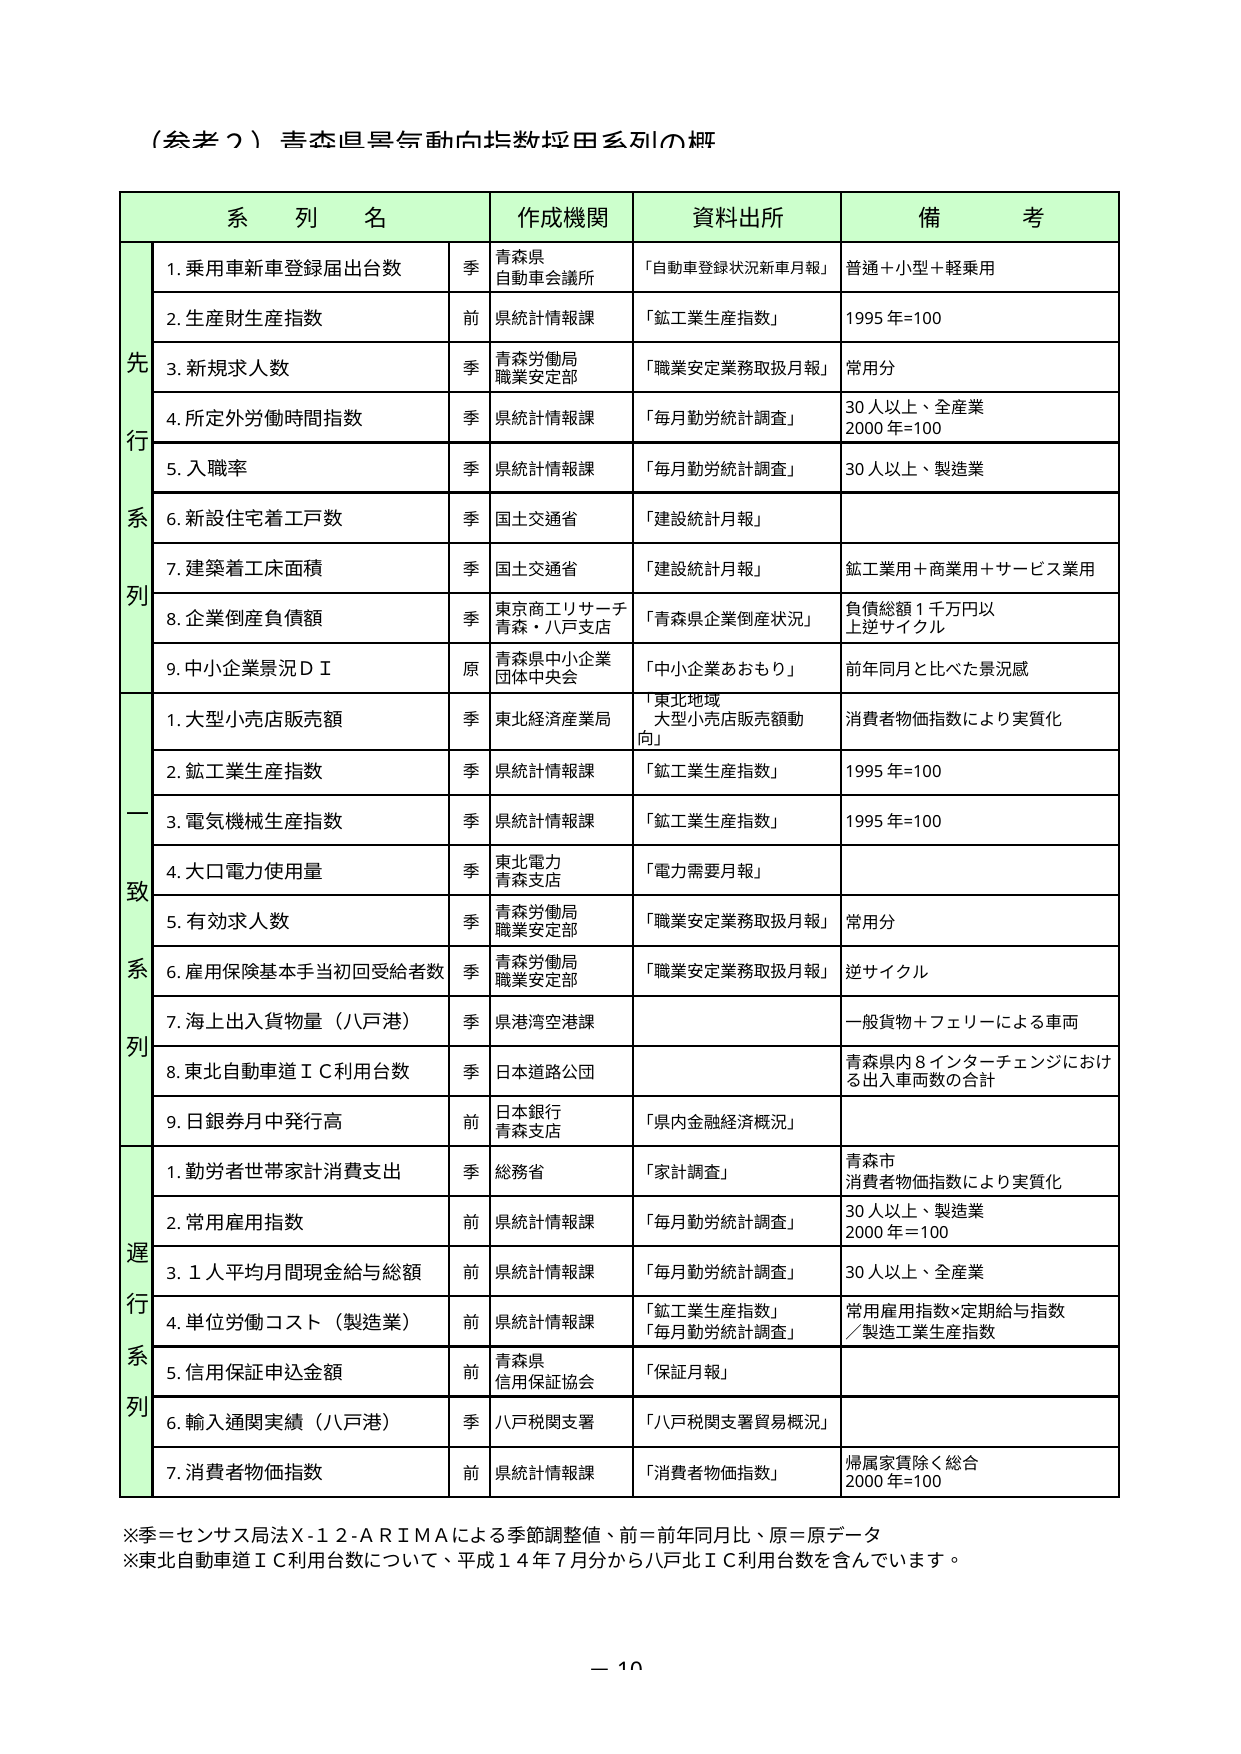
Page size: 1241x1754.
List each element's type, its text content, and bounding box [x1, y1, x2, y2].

table_cell 4. 所定外労働時間指数 [154, 393, 448, 441]
table_cell 1995年=100 [842, 796, 1118, 844]
table_cell 鉱工業用＋商業用＋サービス業用 [842, 544, 1118, 592]
table_cell 4. 単位労働コスト（製造業） [154, 1297, 448, 1345]
table_cell [634, 1047, 840, 1095]
table_cell 2. 生産財生産指数 [154, 293, 448, 341]
table_cell 季 [450, 494, 489, 542]
table_cell 季 [450, 544, 489, 592]
table_cell 季 [450, 896, 489, 944]
table_cell 3. 電気機械生産指数 [154, 796, 448, 844]
table_cell 「鉱工業生産指数」 [634, 293, 840, 341]
table_cell 東北電力青森支店 [491, 846, 632, 894]
table_cell 季 [450, 1398, 489, 1446]
table_cell 「家計調査」 [634, 1147, 840, 1195]
table_cell 前 [450, 1448, 489, 1496]
table_cell 遅行系列 [121, 1147, 151, 1496]
table_cell 県統計情報課 [491, 796, 632, 844]
table_cell 県統計情報課 [491, 1448, 632, 1496]
table_cell 青森県 信用保証協会 [491, 1348, 632, 1395]
table_cell 県港湾空港課 [491, 997, 632, 1045]
table_cell 季 [450, 594, 489, 642]
table_cell 5. 信用保証申込金額 [154, 1348, 448, 1395]
table_cell 「中小企業あおもり」 [634, 644, 840, 692]
table_cell 季 [450, 846, 489, 894]
table_cell 1995年=100 [842, 751, 1118, 794]
table_cell 季 [450, 997, 489, 1045]
table_cell 8. 企業倒産負債額 [154, 594, 448, 642]
table_cell 東京商工リサーチ青森・八戸支店 [491, 594, 632, 642]
table_cell 30人以上、全産業 [842, 1247, 1118, 1295]
table_cell [634, 997, 840, 1045]
table_cell 「毎月勤労統計調査」 [634, 393, 840, 441]
table_cell 「職業安定業務取扱月報」 [634, 896, 840, 944]
table_cell 消費者物価指数により実質化 [842, 694, 1118, 748]
table_cell 4. 大口電力使用量 [154, 846, 448, 894]
table_cell 「消費者物価指数」 [634, 1448, 840, 1496]
table_cell 「自動車登録状況新車月報」 [634, 243, 840, 291]
table_cell 日本銀行青森支店 [491, 1097, 632, 1145]
table_cell 季 [450, 796, 489, 844]
table_cell 「毎月勤労統計調査」 [634, 444, 840, 491]
table_cell 9. 中小企業景況ＤＩ [154, 644, 448, 692]
table_cell 総務省 [491, 1147, 632, 1195]
table_cell 県統計情報課 [491, 444, 632, 491]
table_cell 季 [450, 243, 489, 291]
table_cell 5. 有効求人数 [154, 896, 448, 944]
table_cell 季 [450, 343, 489, 391]
table_cell 季 [450, 751, 489, 794]
table_cell 日本道路公団 [491, 1047, 632, 1095]
table_cell 5. 入職率 [154, 444, 448, 491]
table_header 資料出所 [634, 193, 840, 241]
table_cell 常用分 [842, 343, 1118, 391]
table_cell [842, 1398, 1118, 1446]
table_cell [842, 1097, 1118, 1145]
text ※東北自動車道ＩＣ利用台数について、平成１４年７月分から八戸北ＩＣ利用台数を含んでいます。 [123, 1548, 1142, 1573]
table_cell 30人以上、製造業 2000年＝100 [842, 1197, 1118, 1245]
table_cell 八戸税関支署 [491, 1398, 632, 1446]
table_cell 前 [450, 1197, 489, 1245]
table_cell 季 [450, 393, 489, 441]
table_cell 季 [450, 1147, 489, 1195]
table_cell 8. 東北自動車道ＩＣ利用台数 [154, 1047, 448, 1095]
table_cell 季 [450, 947, 489, 994]
table_cell 県統計情報課 [491, 293, 632, 341]
table_cell 負債総額1千万円以上逆サイクル [842, 594, 1118, 642]
table_cell 常用分 [842, 896, 1118, 944]
table_cell 青森県 自動車会議所 [491, 243, 632, 291]
table_cell 前年同月と比べた景況感 [842, 644, 1118, 692]
table_cell 青森労働局職業安定部 [491, 947, 632, 994]
table_cell 6. 雇用保険基本手当初回受給者数 [154, 947, 448, 994]
table_cell 6. 新設住宅着工戸数 [154, 494, 448, 542]
table_cell 一般貨物＋フェリーによる車両 [842, 997, 1118, 1045]
table_cell 県統計情報課 [491, 1247, 632, 1295]
table_cell 前 [450, 1247, 489, 1295]
table_cell 前 [450, 293, 489, 341]
table_cell 「県内金融経済概況」 [634, 1097, 840, 1145]
table_cell 常用雇用指数×定期給与指数 ／製造工業生産指数 [842, 1297, 1118, 1345]
table_cell 国土交通省 [491, 544, 632, 592]
table_cell 「毎月勤労統計調査」 [634, 1197, 840, 1245]
table_cell 普通＋小型＋軽乗用 [842, 243, 1118, 291]
table_cell 前 [450, 1348, 489, 1395]
table_cell 1. 大型小売店販売額 [154, 694, 448, 748]
text ※季＝センサス局法Ｘ-１２-ＡＲＩＭＡによる季節調整値、前＝前年同月比、原＝原データ [123, 1522, 1142, 1547]
table_cell 青森市 消費者物価指数により実質化 [842, 1147, 1118, 1195]
table_cell 「東北地域 大型小売店販売額動向」 [634, 694, 840, 748]
table_cell 季 [450, 444, 489, 491]
table_cell 3. 新規求人数 [154, 343, 448, 391]
table_cell 「八戸税関支署貿易概況」 [634, 1398, 840, 1446]
table_cell 帰属家賃除く総合2000年=100 [842, 1448, 1118, 1496]
table_cell 3. １人平均月間現金給与総額 [154, 1247, 448, 1295]
table_cell 2. 鉱工業生産指数 [154, 751, 448, 794]
table_header 備 考 [842, 193, 1118, 241]
table_cell 国土交通省 [491, 494, 632, 542]
table_cell 「職業安定業務取扱月報」 [634, 947, 840, 994]
table_cell 6. 輸入通関実績（八戸港） [154, 1398, 448, 1446]
table_header 系 列 名 [121, 193, 489, 241]
table_cell 「電力需要月報」 [634, 846, 840, 894]
table_cell 9. 日銀券月中発行高 [154, 1097, 448, 1145]
table_cell 「建設統計月報」 [634, 544, 840, 592]
table_cell 先行系列 [121, 243, 151, 692]
table_cell 1. 勤労者世帯家計消費支出 [154, 1147, 448, 1195]
table_header 作成機関 [491, 193, 632, 241]
table_cell 「青森県企業倒産状況」 [634, 594, 840, 642]
table_cell [842, 846, 1118, 894]
table_cell 7. 消費者物価指数 [154, 1448, 448, 1496]
table_cell 前 [450, 1297, 489, 1345]
table_cell 季 [450, 1047, 489, 1095]
table_cell [842, 494, 1118, 542]
table_cell 逆サイクル [842, 947, 1118, 994]
table_cell 1995年=100 [842, 293, 1118, 341]
table_cell 7. 建築着工床面積 [154, 544, 448, 592]
table_cell 1. 乗用車新車登録届出台数 [154, 243, 448, 291]
table_cell 30人以上、全産業 2000年=100 [842, 393, 1118, 441]
table_cell 県統計情報課 [491, 1297, 632, 1345]
table_cell 「毎月勤労統計調査」 [634, 1247, 840, 1295]
table_cell 青森労働局職業安定部 [491, 896, 632, 944]
table_cell 県統計情報課 [491, 751, 632, 794]
table_cell 「職業安定業務取扱月報」 [634, 343, 840, 391]
table_cell [842, 1348, 1118, 1395]
table_cell 東北経済産業局 [491, 694, 632, 748]
table_cell 30人以上、製造業 [842, 444, 1118, 491]
table_cell 県統計情報課 [491, 393, 632, 441]
table_cell 前 [450, 1097, 489, 1145]
table_cell 「鉱工業生産指数」 [634, 751, 840, 794]
table_cell 「鉱工業生産指数」 「毎月勤労統計調査」 [634, 1297, 840, 1345]
table_cell 「建設統計月報」 [634, 494, 840, 542]
table_cell 原 [450, 644, 489, 692]
table_cell 2. 常用雇用指数 [154, 1197, 448, 1245]
table_cell 青森労働局職業安定部 [491, 343, 632, 391]
table_cell 一致系列 [121, 694, 151, 1145]
table_cell 青森県内８インターチェンジにおける出入車両数の合計 [842, 1047, 1118, 1095]
table_cell 県統計情報課 [491, 1197, 632, 1245]
table_cell 季 [450, 694, 489, 748]
table_cell 「保証月報」 [634, 1348, 840, 1395]
table_cell 青森県中小企業団体中央会 [491, 644, 632, 692]
table_cell 7. 海上出入貨物量（八戸港） [154, 997, 448, 1045]
table_cell 「鉱工業生産指数」 [634, 796, 840, 844]
